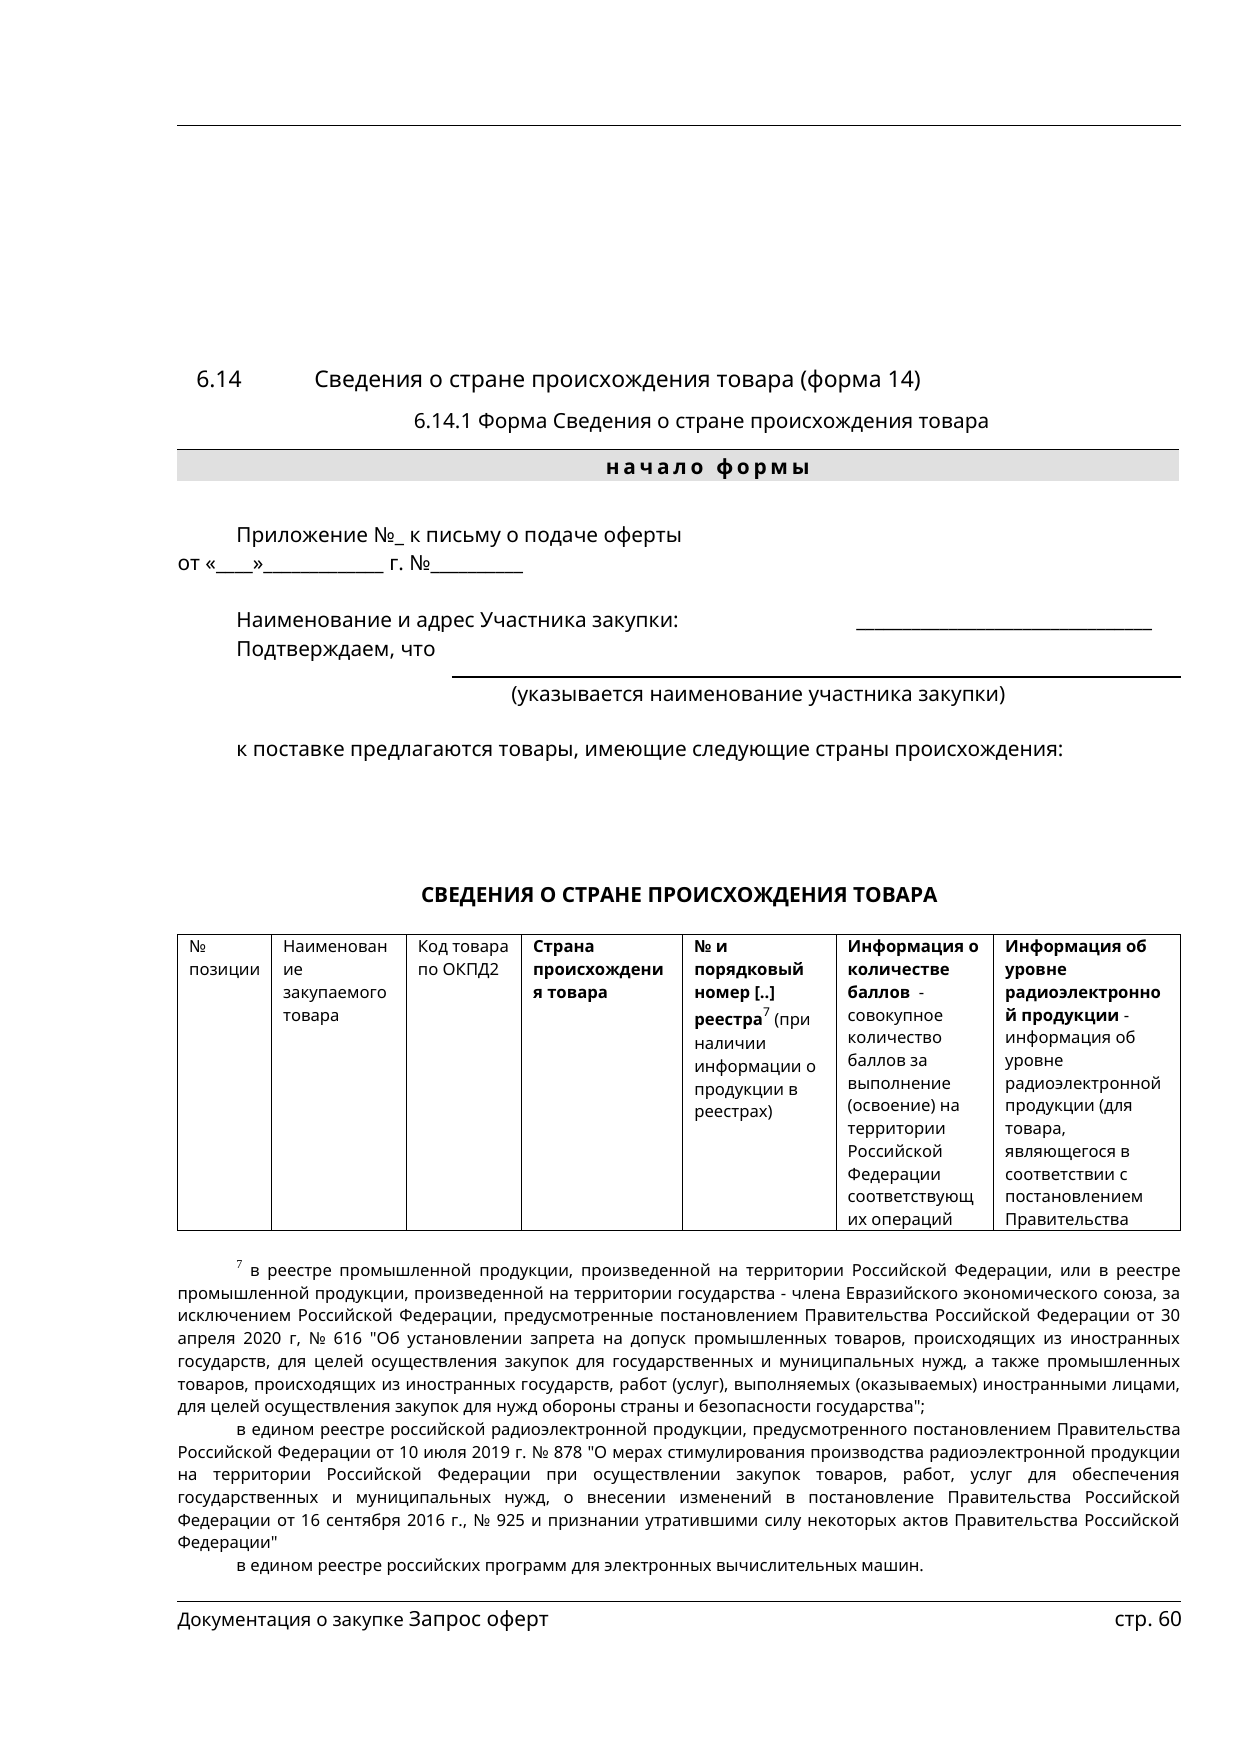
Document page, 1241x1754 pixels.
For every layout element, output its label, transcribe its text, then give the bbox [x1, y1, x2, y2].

text (указывается наименование участника закупки) [452, 678, 1181, 708]
text к поставке предлагаются товары, имеющие следующие страны происхождения: [177, 734, 1181, 763]
text Приложение №_ к письму о подаче оферты от «____»_____________ г. №__________ [177, 520, 1181, 577]
text начало формы [177, 450, 1179, 481]
subtitle Сведения о стране происхождения товара (форма 14) [196, 363, 1181, 394]
text СВЕДЕНИЯ О СТРАНЕ ПРОИСХОЖДЕНИЯ ТОВАРА [177, 881, 1181, 909]
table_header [522, 935, 682, 1230]
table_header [683, 935, 836, 1230]
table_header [837, 935, 993, 1230]
text 6.14.1 Форма Сведения о стране происхождения товара [413, 407, 1181, 435]
table_header № позиции [178, 935, 271, 1230]
text Наименование и адрес Участника закупки: ________________________________ [177, 605, 1181, 634]
text Подтверждаем, что [177, 634, 1181, 662]
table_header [272, 935, 406, 1230]
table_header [994, 935, 1180, 1230]
table_header Код товара по ОКПД2 [407, 935, 521, 1230]
